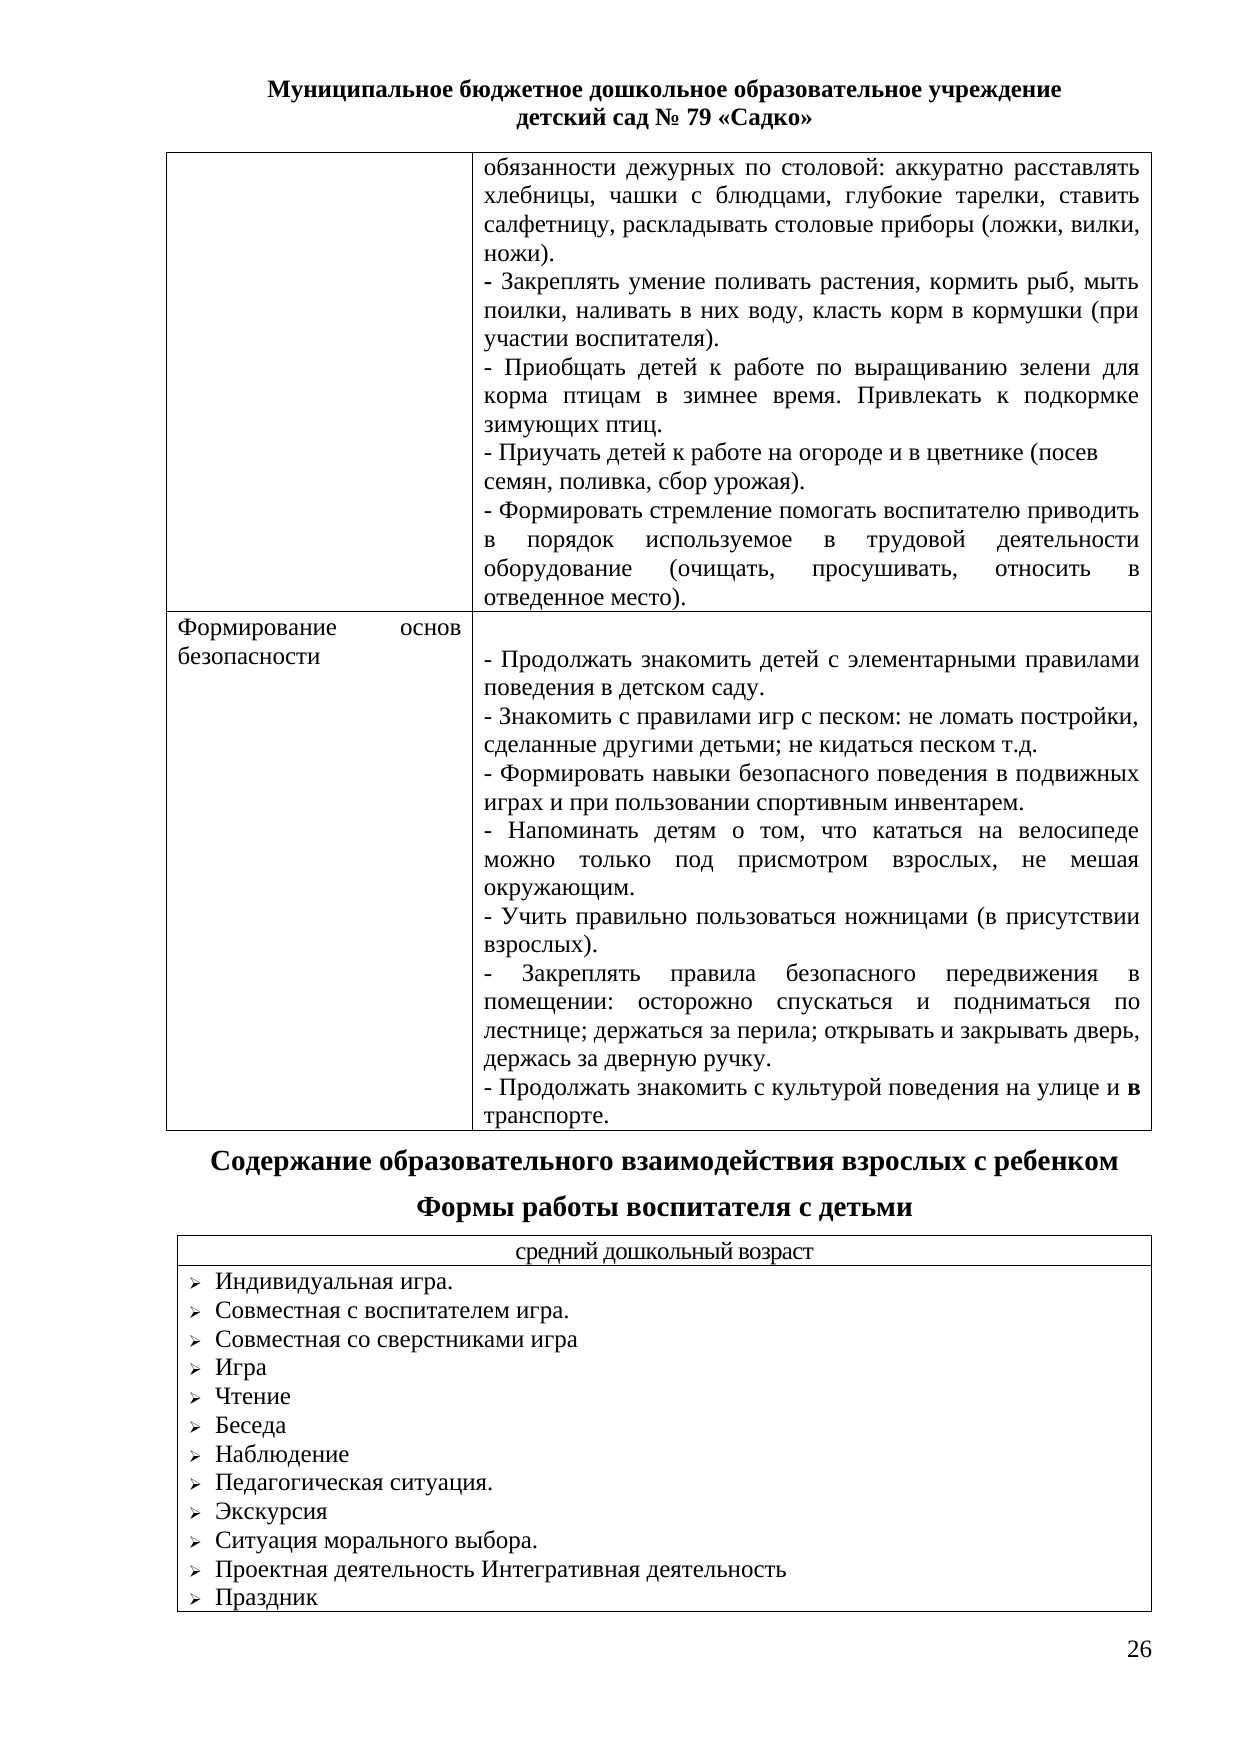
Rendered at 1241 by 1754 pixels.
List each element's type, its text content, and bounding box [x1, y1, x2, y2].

table_cell Формирование основ безопасности [167, 612, 472, 1130]
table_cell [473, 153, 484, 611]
table_header средний дошкольный возраст [178, 1236, 1151, 1265]
text Содержание образовательного взаимодействия взрослых с ребенком [177, 1143, 1152, 1177]
table_cell - Продолжать знакомить детей с элементарными правилами поведения в детском саду. - Знакомить с правилами игр с песком: не ломать постройки, сделанные другими детьми; не кидаться песком т.д. - Формировать навыки безопасного поведения в подвижных играх и при пользовании спортивным инвентарем. - Напоминать детям о том, что кататься на велосипеде можно только под присмотром взрослых, не мешая окружающим. - Учить правильно пользоваться ножницами (в присутствии взрослых). - Закреплять правила безопасного передвижения в помещении: осторожно спускаться и подниматься по лестнице; держаться за перила; открывать и закрывать дверь, держась за дверную ручку. - Продолжать знакомить с культурой поведения на улице и в транспорте. [473, 612, 1151, 1130]
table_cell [167, 153, 472, 611]
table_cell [178, 1266, 1151, 1611]
text Формы работы воспитателя с детьми [177, 1189, 1152, 1223]
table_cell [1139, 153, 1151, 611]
